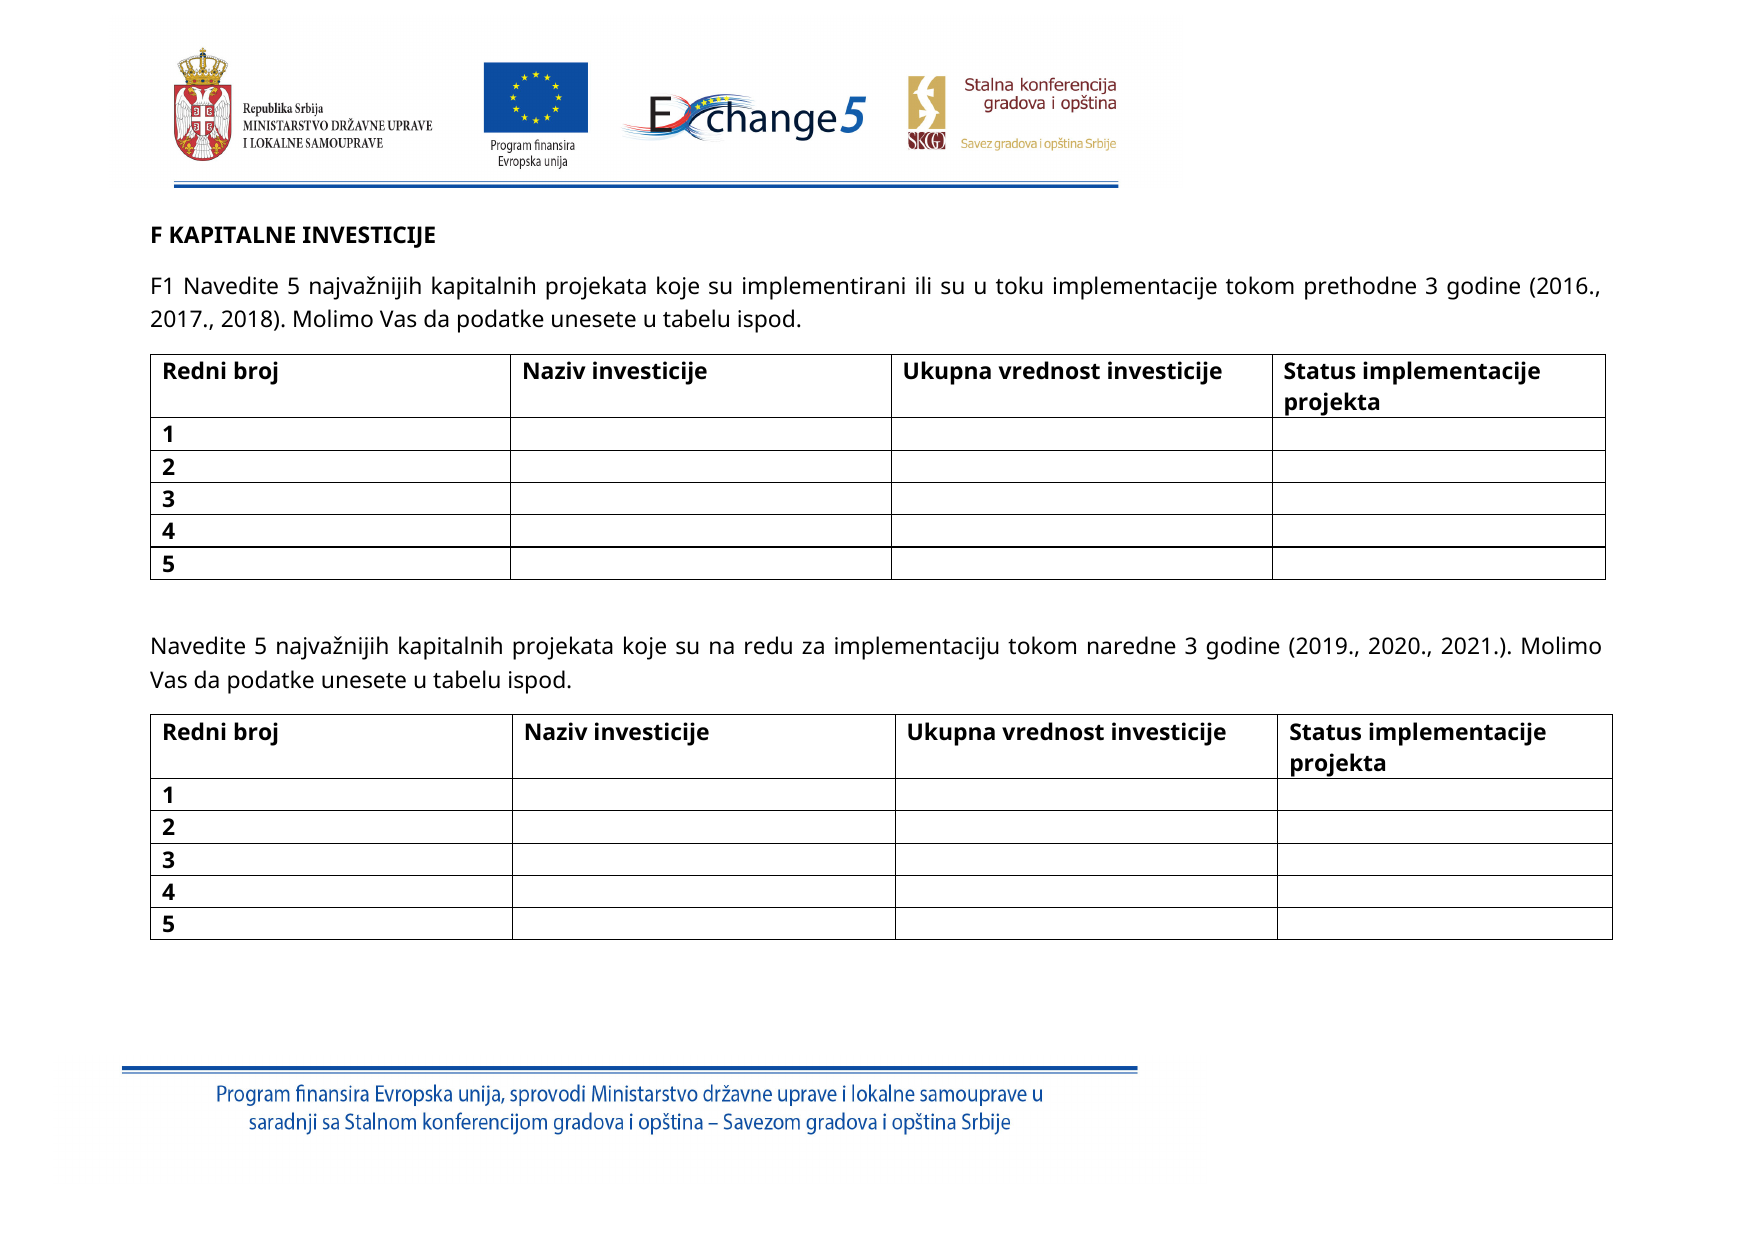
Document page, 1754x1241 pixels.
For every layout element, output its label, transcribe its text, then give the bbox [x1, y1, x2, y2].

text Navedite 5 najvažnijih kapitalnih projekata koje su na redu za implementaciju tokom naredne 3 godine (2019., 2020., 2021.). Molimo Vas da podatke unesete u tabelu ispod. [150, 630, 1604, 695]
table_header Ukupna vrednost investicije [892, 355, 1272, 417]
table_cell [896, 779, 1277, 810]
table_cell [1278, 844, 1612, 875]
table_cell [1278, 779, 1612, 810]
table_header Ukupna vrednost investicije [896, 715, 1277, 778]
table_cell [1273, 548, 1605, 579]
table_cell [1278, 908, 1612, 939]
picture [109, 15, 1183, 188]
table_cell [513, 811, 895, 842]
table_cell [513, 876, 895, 907]
table_cell 1 [151, 418, 510, 449]
table_cell 2 [151, 811, 512, 842]
table_cell [892, 548, 1272, 579]
table_header Status implementacije projekta [1273, 355, 1605, 417]
table_cell 4 [151, 515, 510, 546]
picture [52, 1055, 1207, 1184]
text F KAPITALNE INVESTICIJE [150, 219, 1604, 250]
table_cell [511, 418, 891, 449]
table_cell [896, 811, 1277, 842]
table_cell [511, 548, 891, 579]
table_cell [896, 844, 1277, 875]
table_cell 2 [151, 451, 510, 482]
table_cell [513, 908, 895, 939]
table_cell [513, 779, 895, 810]
table_header Redni broj [151, 715, 512, 778]
table_cell [513, 844, 895, 875]
table_cell [896, 908, 1277, 939]
table_cell [892, 483, 1272, 514]
table_cell 4 [151, 876, 512, 907]
table_cell [511, 515, 891, 546]
table_cell 5 [151, 908, 512, 939]
table_cell [896, 876, 1277, 907]
table_header Naziv investicije [511, 355, 891, 417]
table_cell [1273, 418, 1605, 449]
table_cell 1 [151, 779, 512, 810]
table_cell 3 [151, 844, 512, 875]
table_header Naziv investicije [513, 715, 895, 778]
table_cell 3 [151, 483, 510, 514]
text F1 Navedite 5 najvažnijih kapitalnih projekata koje su implementirani ili su u toku implementacije tokom prethodne 3 godine (2016., 2017., 2018). Molimo Vas da podatke unesete u tabelu ispod. [150, 269, 1604, 334]
table_cell [1273, 451, 1605, 482]
table_cell 5 [151, 548, 510, 579]
table_cell [1273, 515, 1605, 546]
table_cell [511, 451, 891, 482]
table_cell [892, 418, 1272, 449]
table_cell [1273, 483, 1605, 514]
table_cell [892, 515, 1272, 546]
table_cell [1278, 876, 1612, 907]
table_header Redni broj [151, 355, 510, 417]
table_cell [511, 483, 891, 514]
table_header Status implementacije projekta [1278, 715, 1612, 778]
table_cell [892, 451, 1272, 482]
table_cell [1278, 811, 1612, 842]
